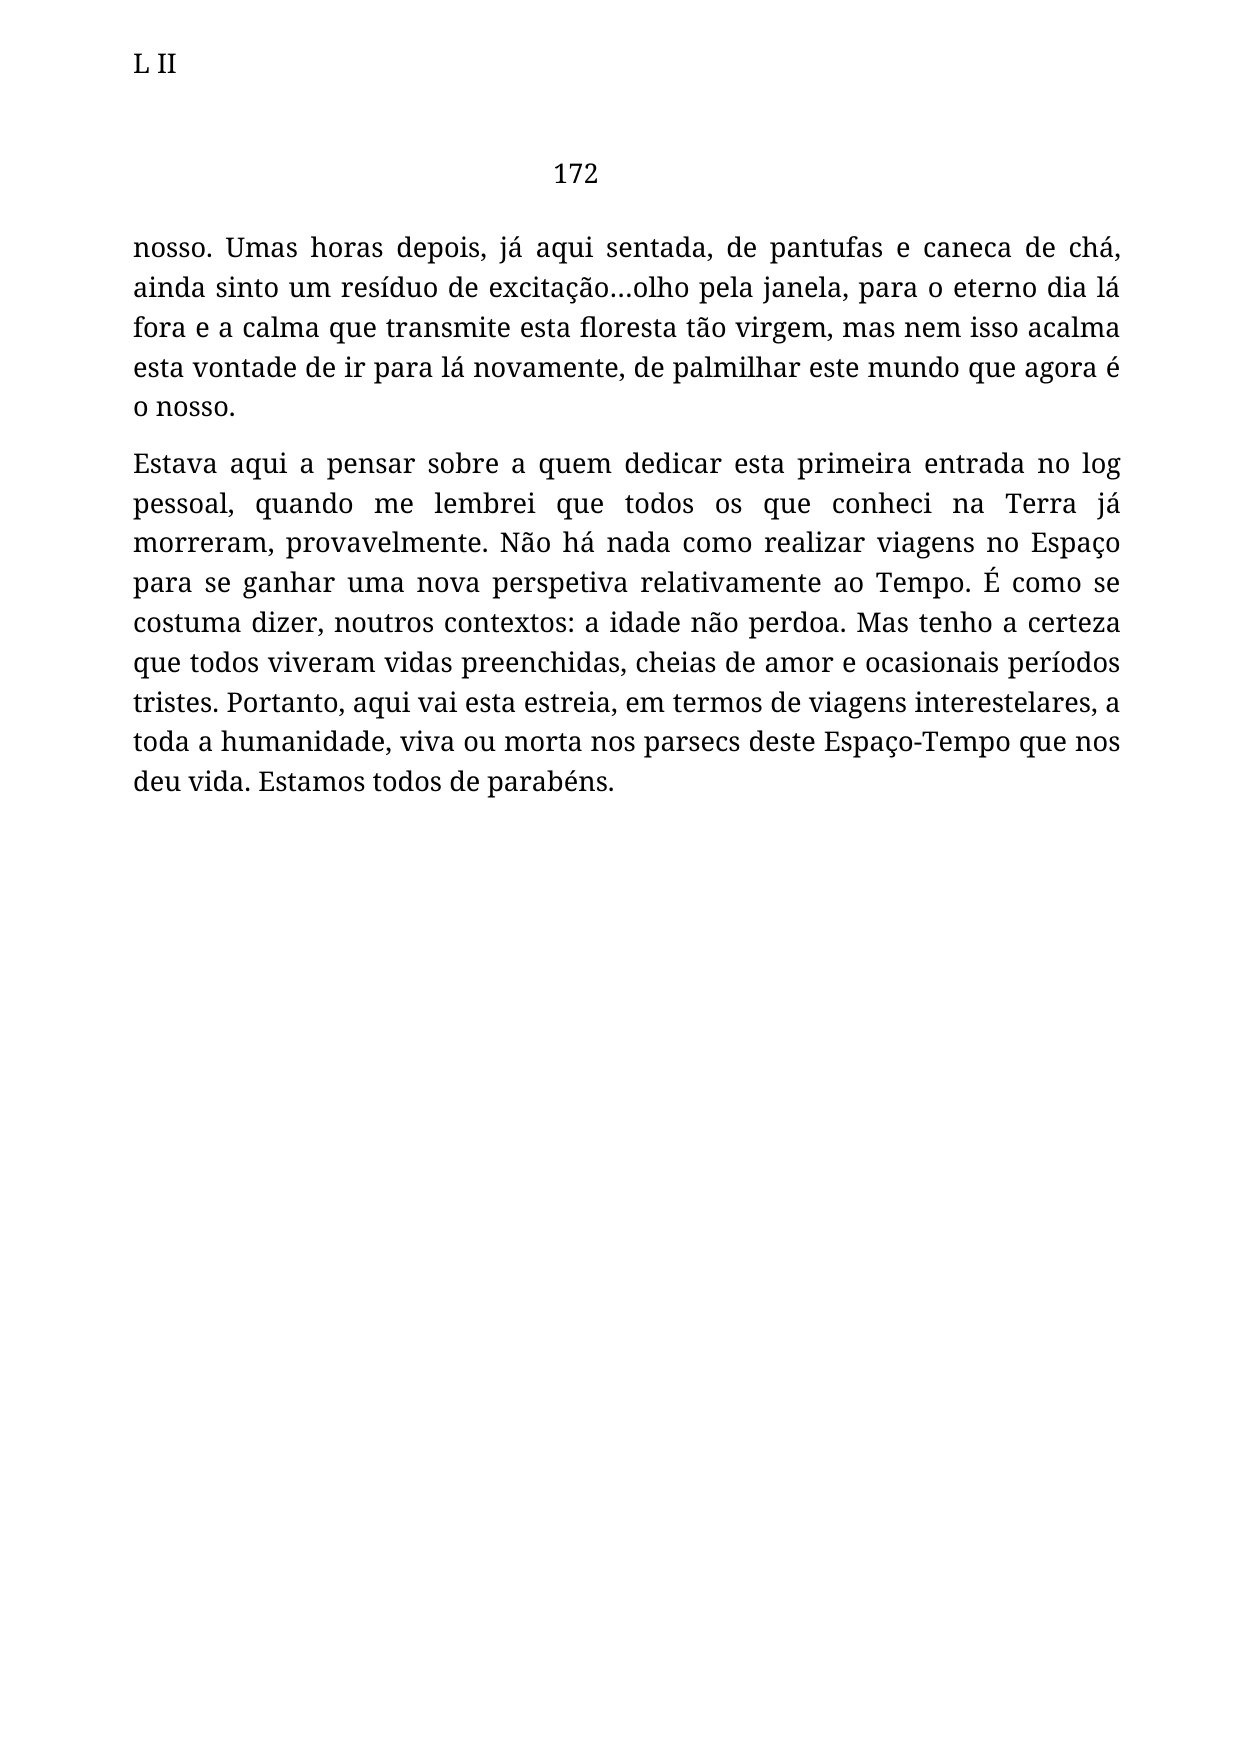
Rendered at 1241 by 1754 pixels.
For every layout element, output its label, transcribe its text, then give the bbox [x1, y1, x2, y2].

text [133, 229, 1122, 425]
text Estava aqui a pensar sobre a quem dedicar esta primeira entrada no log pessoal, quando me lembrei que todos os que conheci na Terra já morreram, provavelmente. Não há nada como realizar viagens no Espaço para se ganhar uma nova perspetiva relativamente ao Tempo. É como se costuma dizer, noutros contextos: a idade não perdoa. Mas tenho a certeza que todos viveram vidas preenchidas, cheias de amor e ocasionais períodos tristes. Portanto, aqui vai esta estreia, em termos de viagens interestelares, a toda a humanidade, viva ou morta nos parsecs deste Espaço-Tempo que nos deu vida. Estamos todos de parabéns. [133, 444, 1122, 799]
